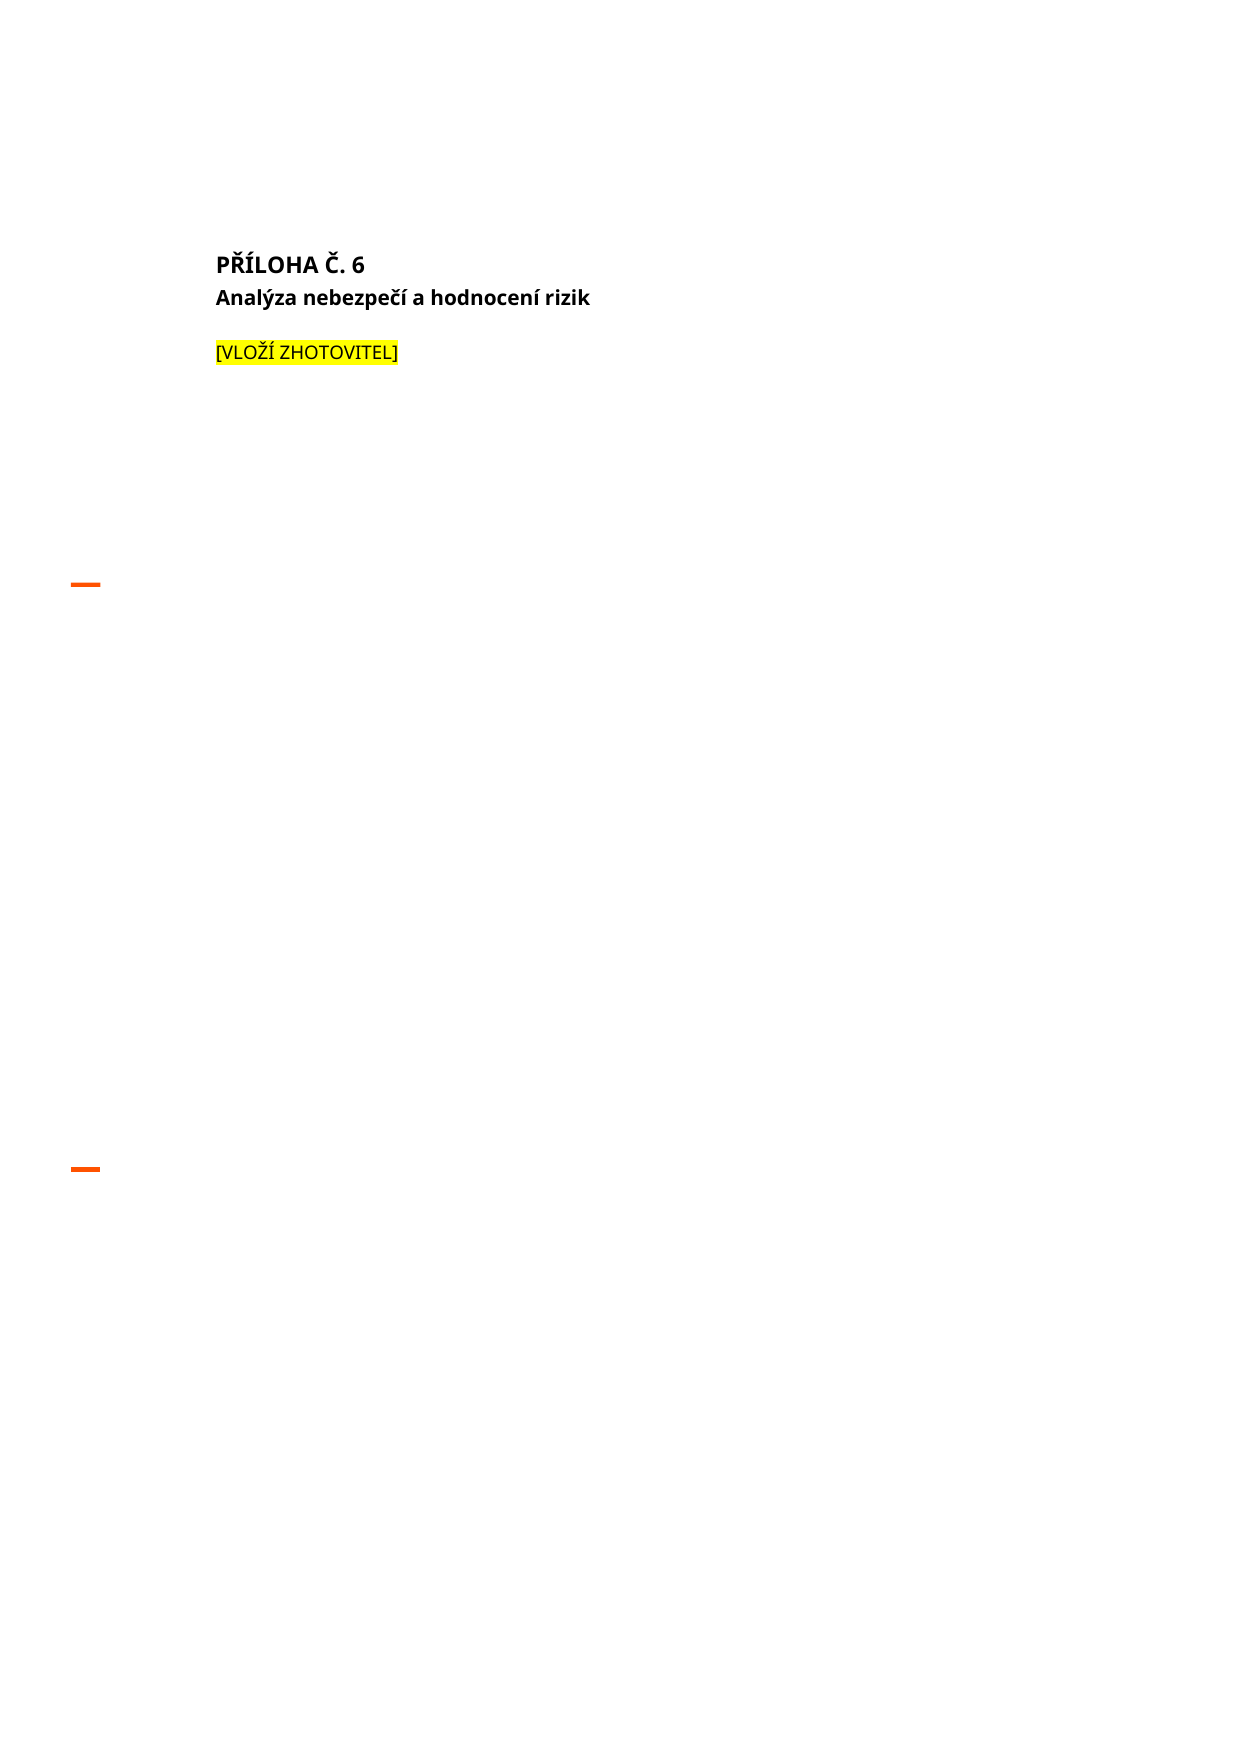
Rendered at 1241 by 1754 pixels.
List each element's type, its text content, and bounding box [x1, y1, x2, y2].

text [VLOŽÍ ZHOTOVITEL] [216, 339, 1122, 365]
text Analýza nebezpečí a hodnocení rizik [216, 283, 1122, 312]
text Příloha č. 6 [216, 249, 1122, 280]
